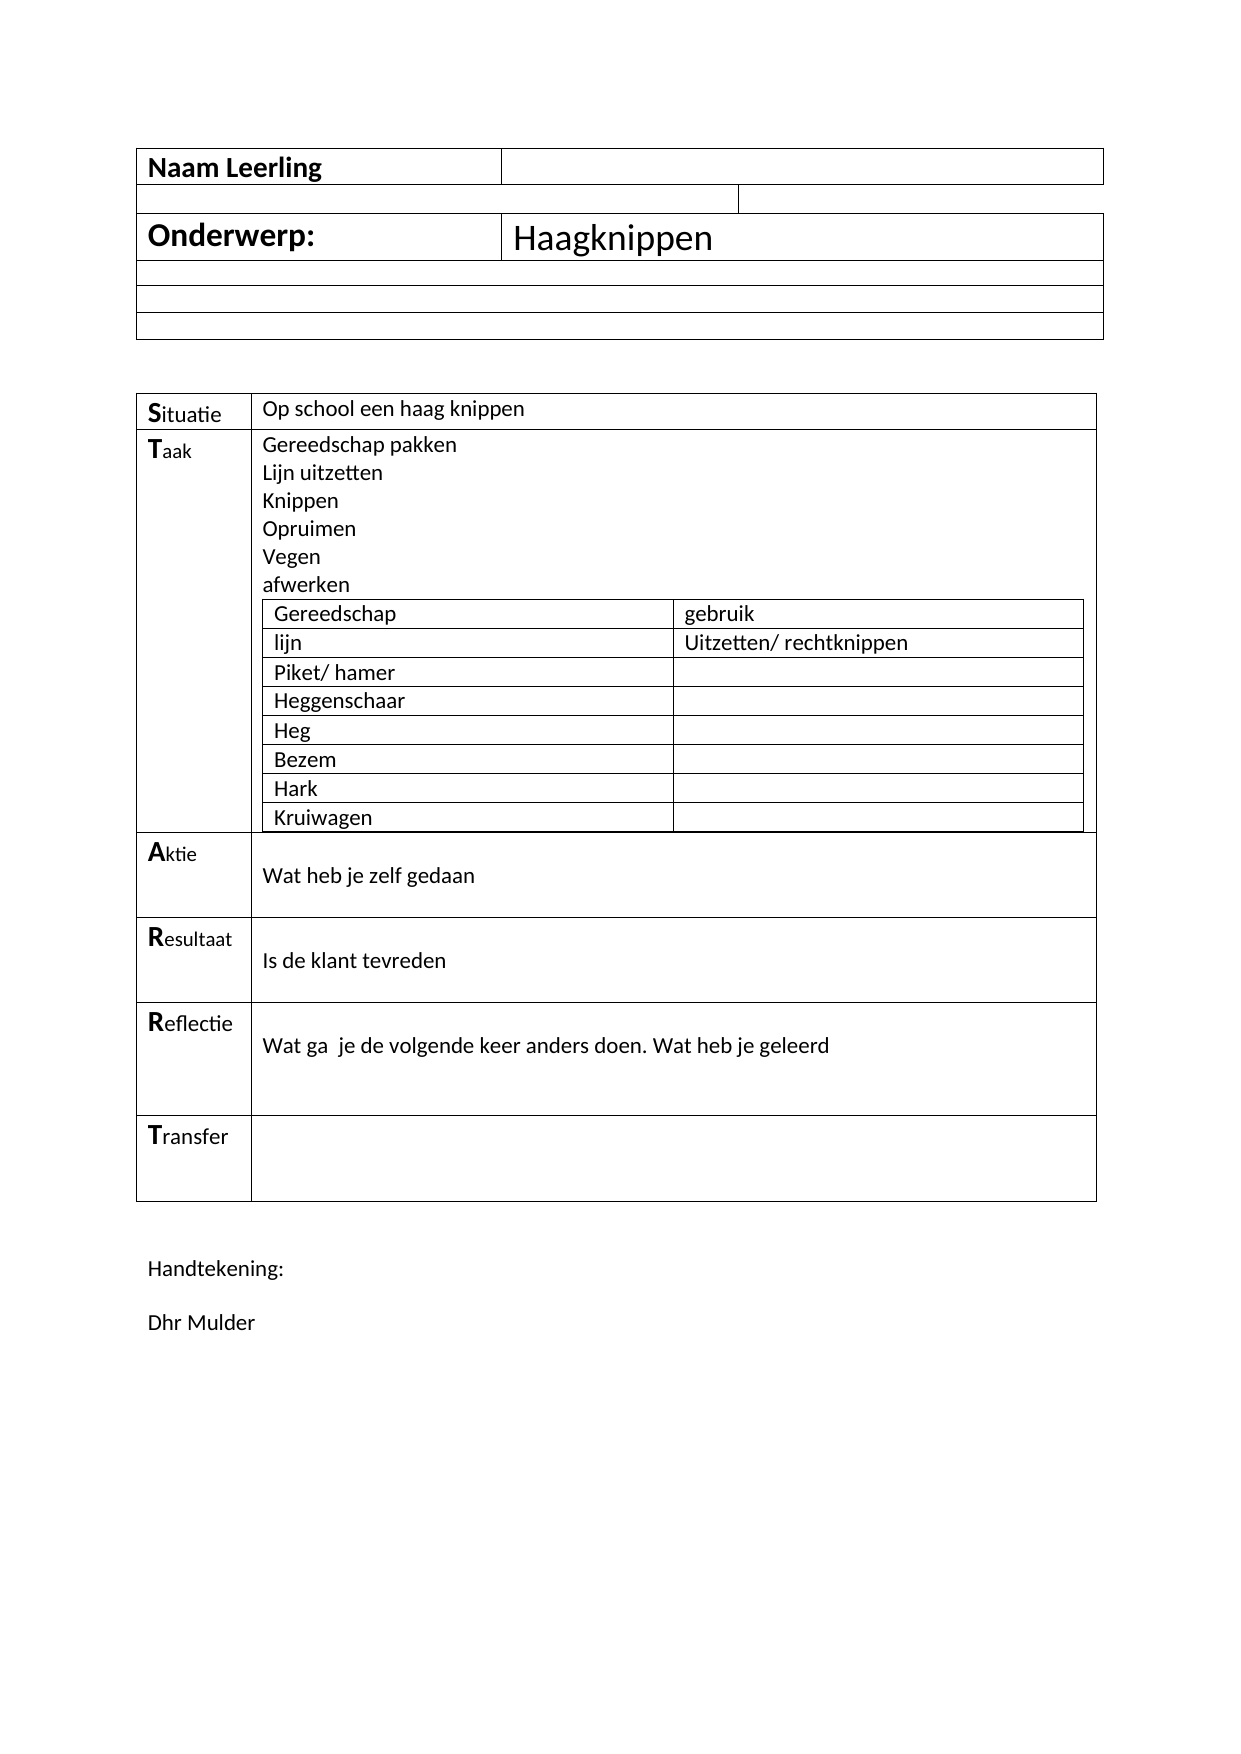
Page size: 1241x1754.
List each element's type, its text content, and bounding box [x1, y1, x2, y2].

table_cell [252, 1116, 1096, 1201]
table_cell [137, 185, 738, 213]
table_cell Taak [137, 430, 251, 832]
table_cell [137, 313, 1103, 338]
table_header Situatie [137, 394, 251, 429]
table_cell Wat heb je zelf gedaan [252, 833, 1096, 917]
table_cell Aktie [137, 833, 251, 917]
table_header [502, 149, 1103, 184]
table_cell Wat ga je de volgende keer anders doen. Wat heb je geleerd [252, 1003, 1096, 1115]
table_cell [137, 261, 1103, 285]
text Dhr Mulder [148, 1308, 1093, 1336]
text Handtekening: [148, 1254, 1093, 1283]
table_cell [137, 286, 1103, 312]
table_cell Onderwerp: [137, 214, 501, 260]
table_header Naam Leerling [137, 149, 501, 184]
table_cell Gereedschap pakken Lijn uitzetten Knippen Opruimen Vegen afwerken [252, 430, 1096, 832]
table_cell Reflectie [137, 1003, 251, 1115]
table_cell Haagknippen [502, 214, 1103, 260]
table_header Op school een haag knippen [252, 394, 1096, 429]
table_cell Resultaat [137, 918, 251, 1002]
table_cell Is de klant tevreden [252, 918, 1096, 1002]
table_cell Transfer [137, 1116, 251, 1201]
